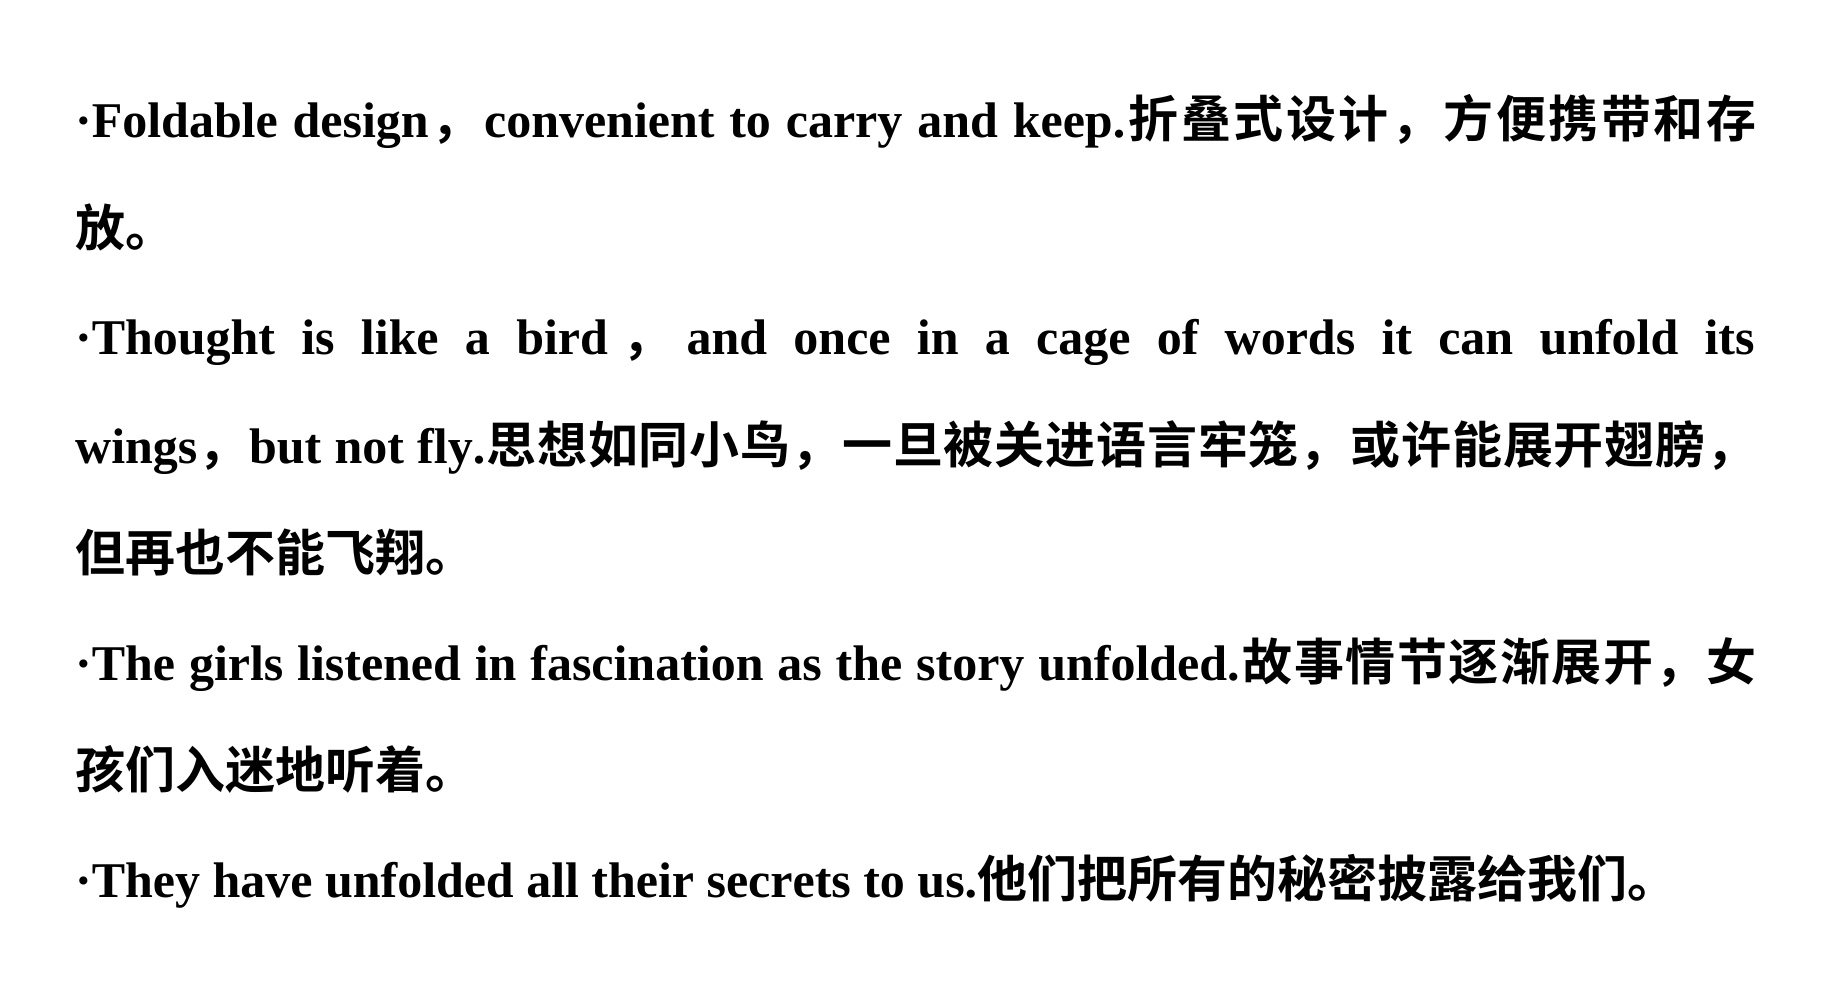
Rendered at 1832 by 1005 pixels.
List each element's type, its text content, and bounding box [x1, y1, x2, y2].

text ·Thought is like a bird，and once in a cage of words it can unfold its wings，but not fly.思想如同小鸟，一旦被关进语言牢笼，或许能展开翅膀，但再也不能飞翔。 [75, 297, 1756, 586]
text ·The girls listened in fascination as the story unfolded.故事情节逐渐展开，女孩们入迷地听着。 [75, 622, 1756, 803]
text ·They have unfolded all their secrets to us.他们把所有的秘密披露给我们。 [75, 839, 1756, 912]
text ·Foldable design，convenient to carry and keep.折叠式设计，方便携带和存放。 [75, 79, 1756, 261]
